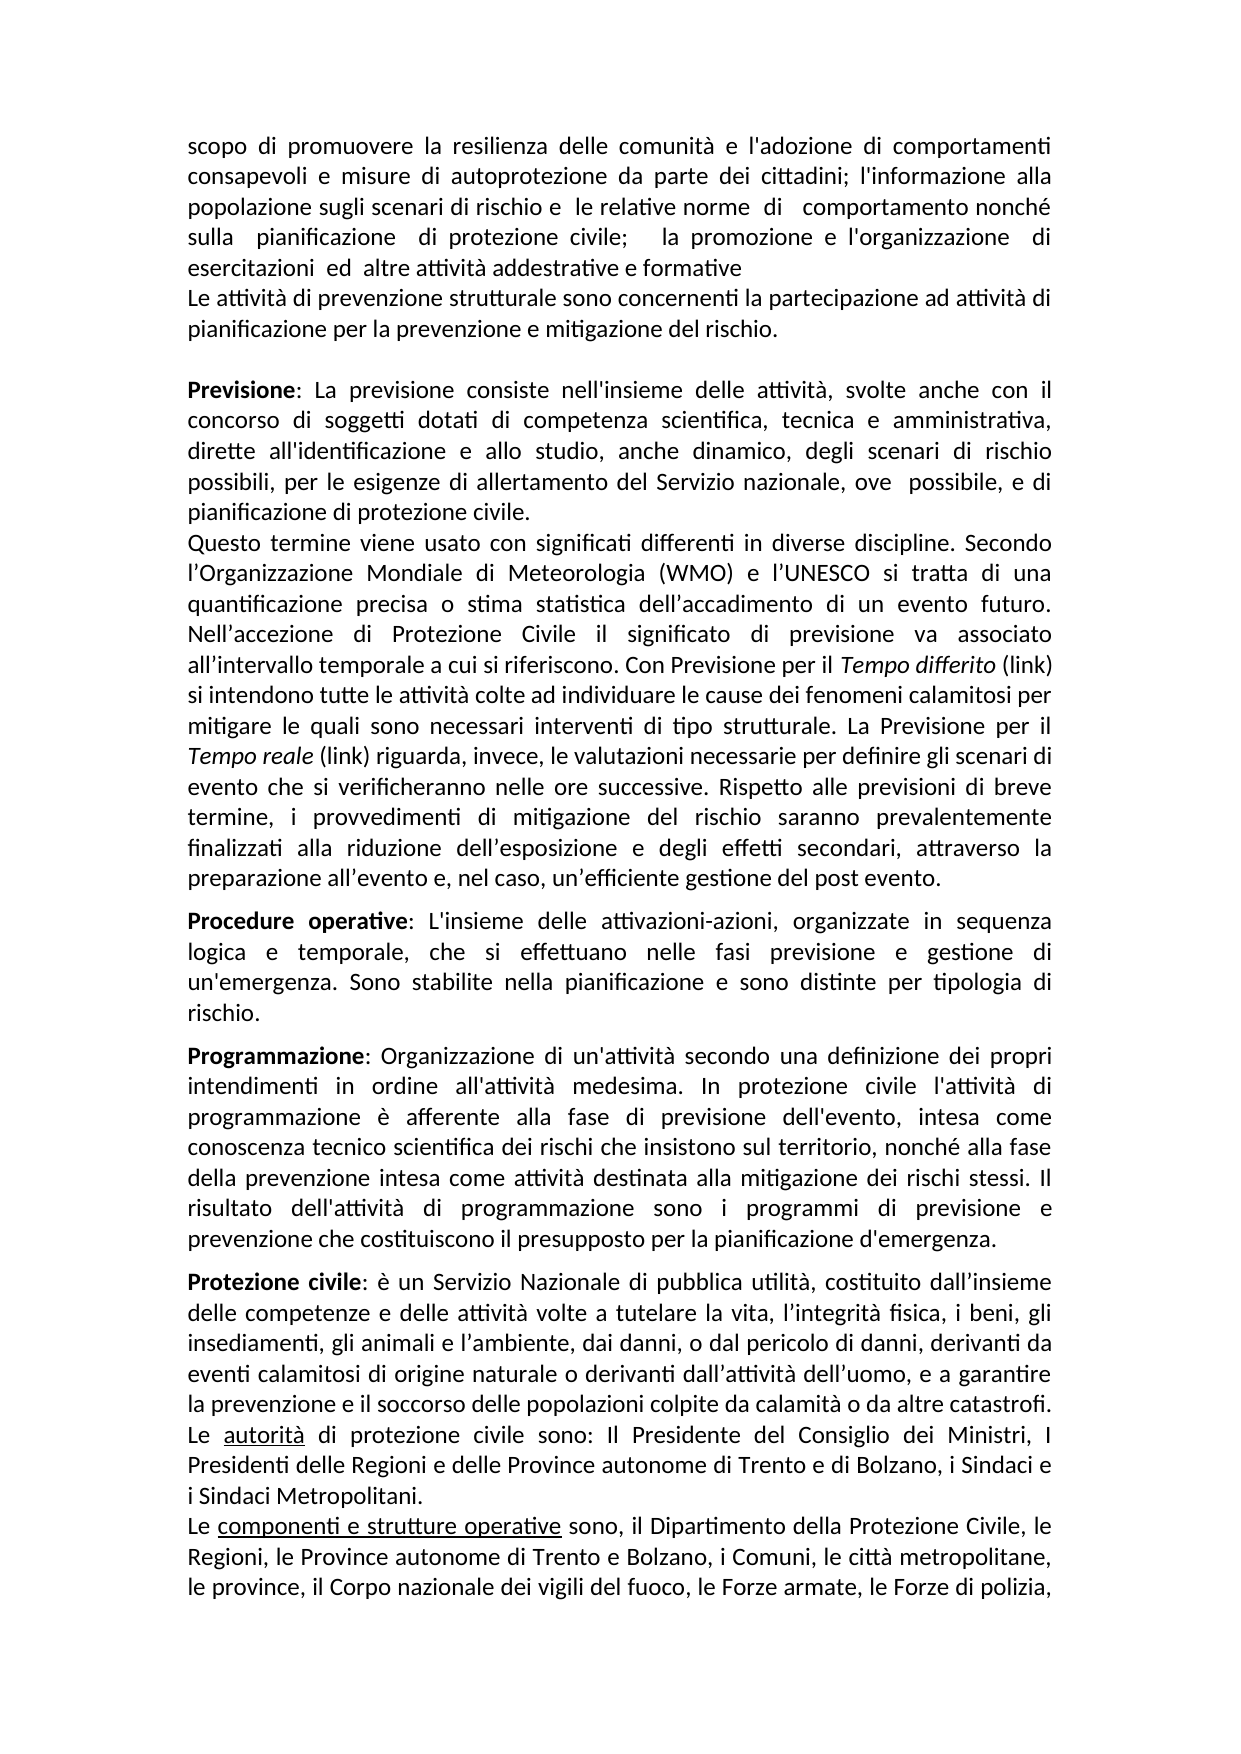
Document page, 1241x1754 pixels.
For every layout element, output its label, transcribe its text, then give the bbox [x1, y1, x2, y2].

text Questo termine viene usato con significati differenti in diverse discipline. Secondo l’Organizzazione Mondiale di Meteorologia (WMO) e l’UNESCO si tratta di una quantificazione precisa o stima statistica dell’accadimento di un evento futuro. Nell’accezione di Protezione Civile il significato di previsione va associato all’intervallo temporale a cui si riferiscono. Con Previsione per il Tempo differito (link) si intendono tutte le attività colte ad individuare le cause dei fenomeni calamitosi per mitigare le quali sono necessari interventi di tipo strutturale. La Previsione per il Tempo reale (link) riguarda, invece, le valutazioni necessarie per definire gli scenari di evento che si verificheranno nelle ore successive. Rispetto alle previsioni di breve termine, i provvedimenti di mitigazione del rischio saranno prevalentemente finalizzati alla riduzione dell’esposizione e degli effetti secondari, attraverso la preparazione all’evento e, nel caso, un’efficiente gestione del post evento. [187, 527, 1053, 893]
text Procedure operative: L'insieme delle attivazioni-azioni, organizzate in sequenza logica e temporale, che si effettuano nelle fasi previsione e gestione di un'emergenza. Sono stabilite nella pianificazione e sono distinte per tipologia di rischio. [187, 905, 1053, 1027]
text Protezione civile: è un Servizio Nazionale di pubblica utilità, costituito dall’insieme delle competenze e delle attività volte a tutelare la vita, l’integrità fisica, i beni, gli insediamenti, gli animali e l’ambiente, dai danni, o dal pericolo di danni, derivanti da eventi calamitosi di origine naturale o derivanti dall’attività dell’uomo, e a garantire la prevenzione e il soccorso delle popolazioni colpite da calamità o da altre catastrofi. [187, 1266, 1053, 1419]
text Programmazione: Organizzazione di un'attività secondo una definizione dei propri intendimenti in ordine all'attività medesima. In protezione civile l'attività di programmazione è afferente alla fase di previsione dell'evento, intesa come conoscenza tecnico scientifica dei rischi che insistono sul territorio, nonché alla fase della prevenzione intesa come attività destinata alla mitigazione dei rischi stessi. Il risultato dell'attività di programmazione sono i programmi di previsione e prevenzione che costituiscono il presupposto per la pianificazione d'emergenza. [187, 1040, 1053, 1254]
text Le attività di prevenzione strutturale sono concernenti la partecipazione ad attività di pianificazione per la prevenzione e mitigazione del rischio. [187, 282, 1053, 343]
text Le autorità di protezione civile sono: Il Presidente del Consiglio dei Ministri, I Presidenti delle Regioni e delle Province autonome di Trento e di Bolzano, i Sindaci e i Sindaci Metropolitani. [187, 1419, 1053, 1510]
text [187, 130, 1053, 282]
text Previsione: La previsione consiste nell'insieme delle attività, svolte anche con il concorso di soggetti dotati di competenza scientifica, tecnica e amministrativa, dirette all'identificazione e allo studio, anche dinamico, degli scenari di rischio possibili, per le esigenze di allertamento del Servizio nazionale, ove possibile, e di pianificazione di protezione civile. [187, 374, 1053, 527]
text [187, 1510, 1053, 1602]
